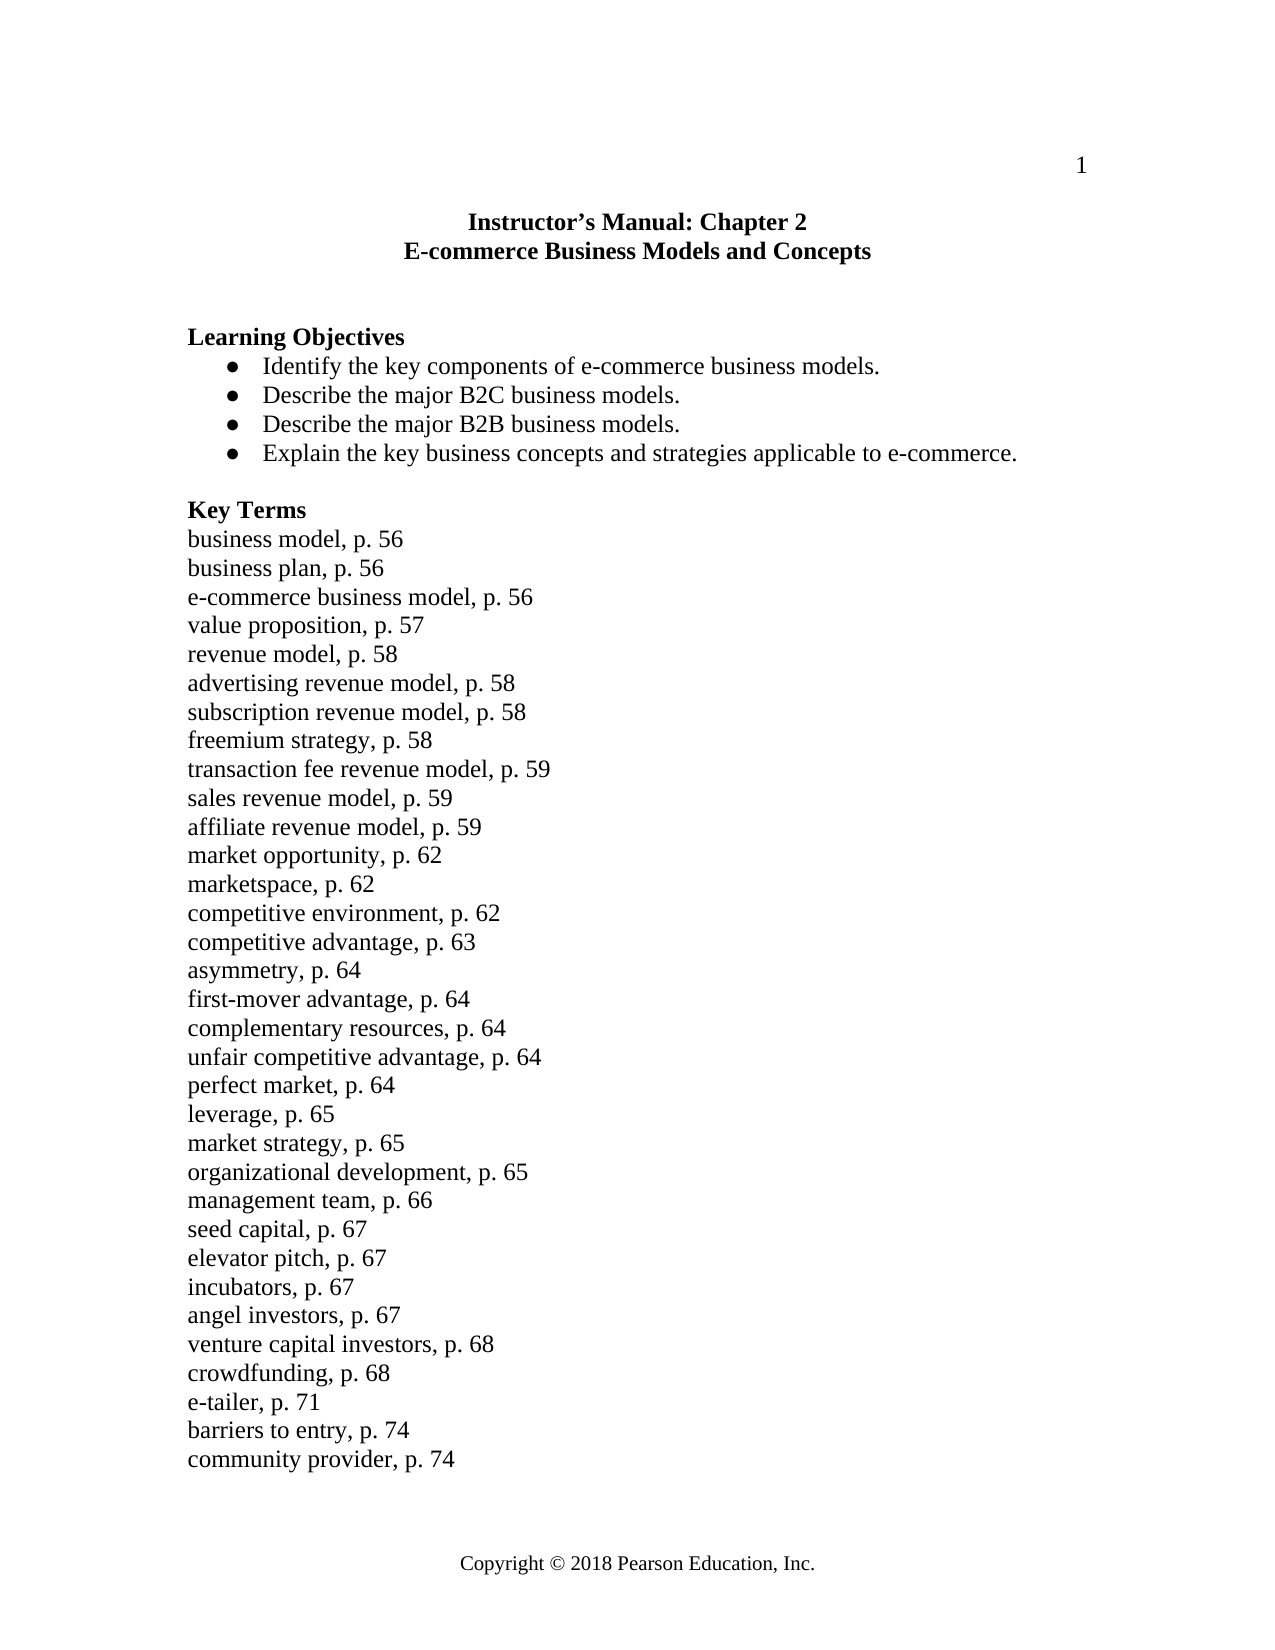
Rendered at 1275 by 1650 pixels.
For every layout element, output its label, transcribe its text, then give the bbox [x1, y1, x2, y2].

title E-commerce Business Models and Concepts [187, 236, 1087, 265]
text transaction fee revenue model, p. 59 [187, 754, 1087, 783]
text unfair competitive advantage, p. 64 [187, 1042, 1087, 1070]
list Explain the key business concepts and strategies applicable to e-commerce. [225, 438, 1087, 467]
text barriers to entry, p. 74 [187, 1415, 1087, 1444]
text Learning Objectives [187, 322, 1087, 351]
text organizational development, p. 65 [187, 1157, 1087, 1185]
text business plan, p. 56 [187, 553, 1087, 582]
text freemium strategy, p. 58 [187, 725, 1087, 754]
text perfect market, p. 64 [187, 1070, 1087, 1099]
text incubators, p. 67 [187, 1272, 1087, 1300]
text subscription revenue model, p. 58 [187, 697, 1087, 725]
text management team, p. 66 [187, 1185, 1087, 1214]
text complementary resources, p. 64 [187, 1013, 1087, 1042]
list Identify the key components of e-commerce business models. [225, 351, 1087, 380]
text first-mover advantage, p. 64 [187, 984, 1087, 1013]
text advertising revenue model, p. 58 [187, 668, 1087, 697]
text value proposition, p. 57 [187, 610, 1087, 639]
text seed capital, p. 67 [187, 1214, 1087, 1243]
text asymmetry, p. 64 [187, 955, 1087, 984]
text e-tailer, p. 71 [187, 1387, 1087, 1415]
text e-commerce business model, p. 56 [187, 582, 1087, 610]
text market opportunity, p. 62 [187, 840, 1087, 869]
text affiliate revenue model, p. 59 [187, 812, 1087, 840]
text marketspace, p. 62 [187, 869, 1087, 898]
text business model, p. 56 [187, 524, 1087, 553]
title Instructor’s Manual: Chapter 2 [187, 207, 1087, 236]
text competitive advantage, p. 63 [187, 927, 1087, 955]
text crowdfunding, p. 68 [187, 1358, 1087, 1387]
list Describe the major B2C business models. [225, 380, 1087, 409]
text competitive environment, p. 62 [187, 898, 1087, 927]
text community provider, p. 74 [187, 1444, 1087, 1473]
text elevator pitch, p. 67 [187, 1243, 1087, 1272]
list Describe the major B2B business models. [225, 409, 1087, 438]
text venture capital investors, p. 68 [187, 1329, 1087, 1358]
text revenue model, p. 58 [187, 639, 1087, 668]
text market strategy, p. 65 [187, 1128, 1087, 1157]
text sales revenue model, p. 59 [187, 783, 1087, 812]
text leverage, p. 65 [187, 1099, 1087, 1128]
subtitle Key Terms [187, 495, 1087, 524]
text angel investors, p. 67 [187, 1300, 1087, 1329]
